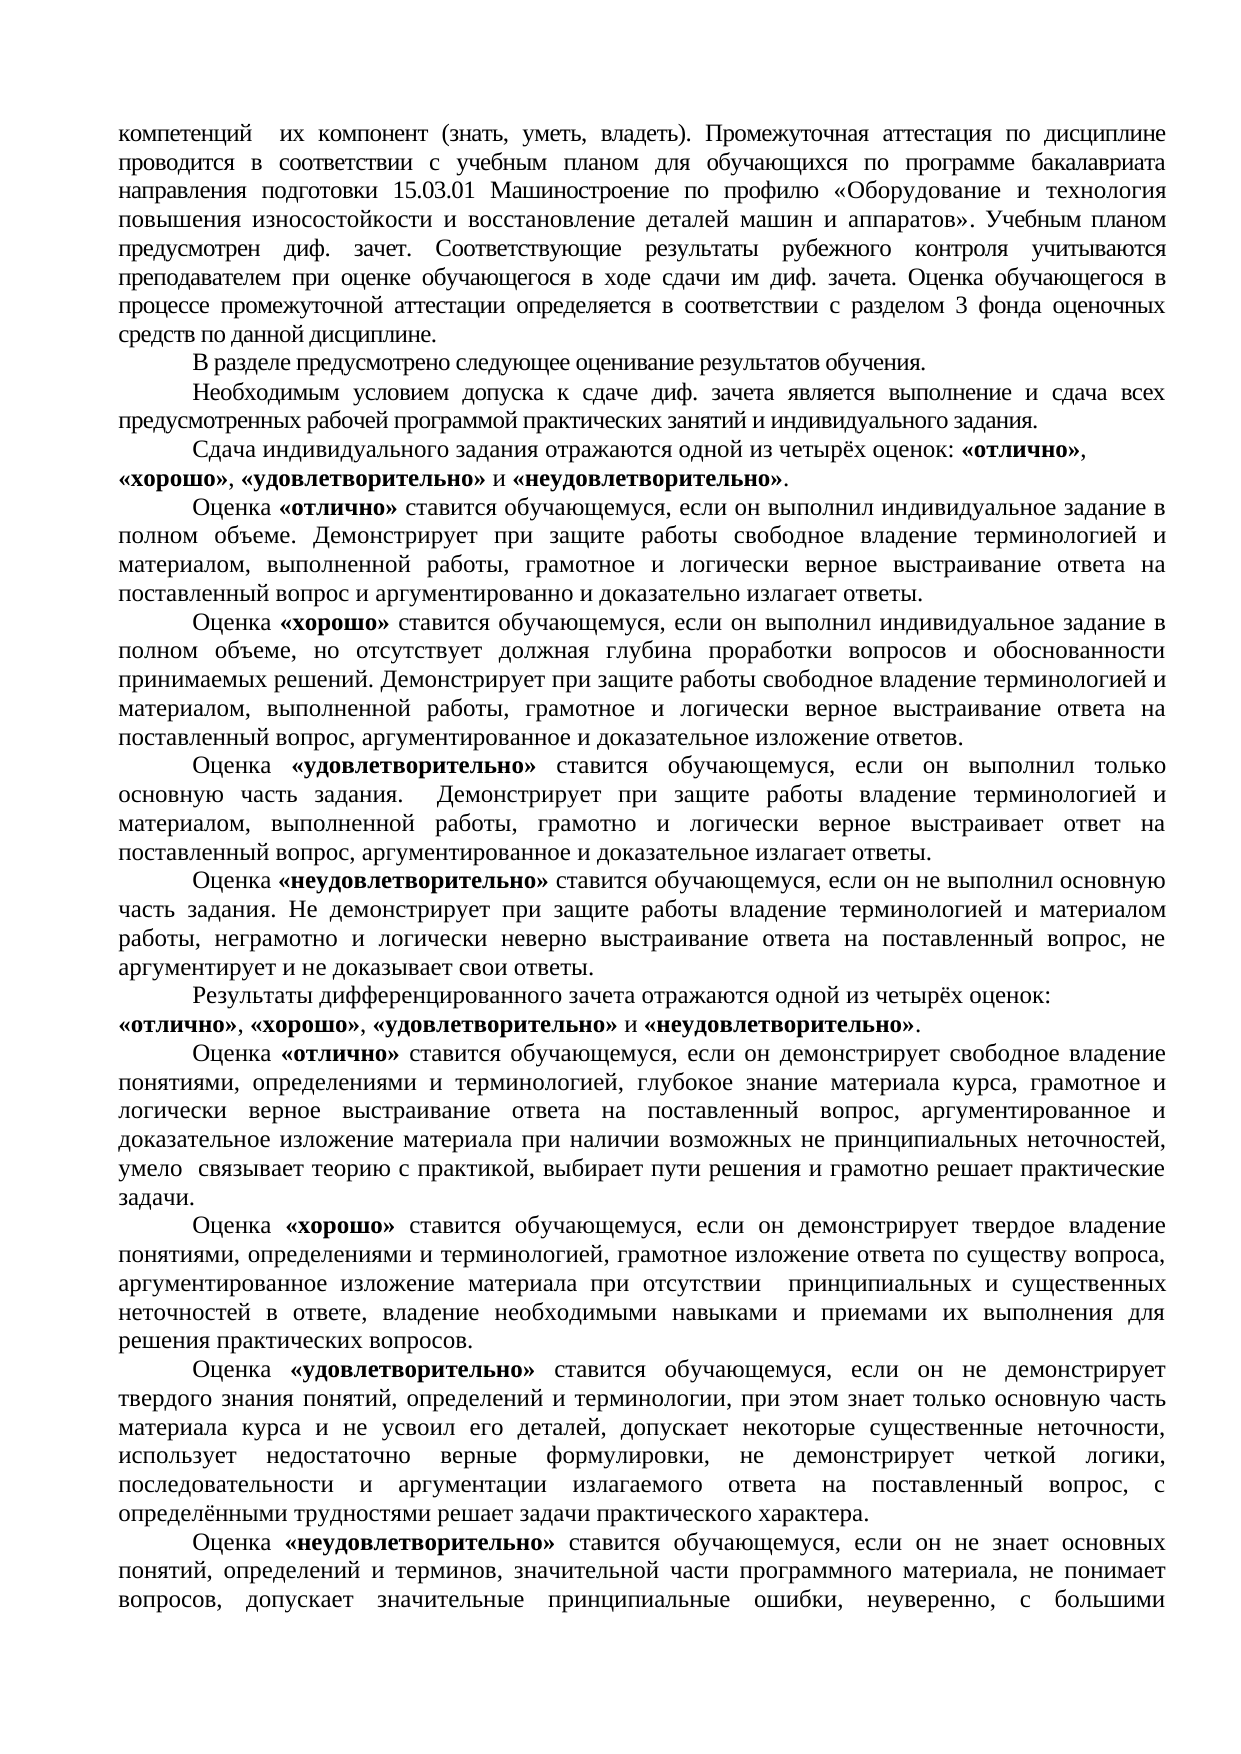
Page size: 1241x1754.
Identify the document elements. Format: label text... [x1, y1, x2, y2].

text Сдача индивидуального задания отражаются одной из четырёх оценок: «отлично», «хорошо», «удовлетворительно» и «неудовлетворительно». [118, 434, 1167, 492]
text Оценка «неудовлетворительно» ставится обучающемуся, если он не выполнил основную часть задания. Не демонстрирует при защите работы владение терминологией и материалом работы, неграмотно и логически неверно выстраивание ответа на поставленный вопрос, не аргументирует и не доказывает свои ответы. [118, 865, 1167, 980]
text Результаты дифференцированного зачета отражаются одной из четырёх оценок: «отлично», «хорошо», «удовлетворительно» и «неудовлетворительно». [118, 980, 1167, 1038]
text Оценка «удовлетворительно» ставится обучающемуся, если он не демонстрирует твердого знания понятий, определений и терминологии, при этом знает только основную часть материала курса и не усвоил его деталей, допускает некоторые существенные неточности, использует недостаточно верные формулировки, не демонстрирует четкой логики, последовательности и аргументации излагаемого ответа на поставленный вопрос, с определёнными трудностями решает задачи практического характера. [118, 1354, 1167, 1527]
text Оценка «отлично» ставится обучающемуся, если он демонстрирует свободное владение понятиями, определениями и терминологией, глубокое знание материала курса, грамотное и логически верное выстраивание ответа на поставленный вопрос, аргументированное и доказательное изложение материала при наличии возможных не принципиальных неточностей, умело связывает теорию с практикой, выбирает пути решения и грамотно решает практические задачи. [118, 1038, 1167, 1210]
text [118, 118, 1167, 348]
text Оценка «хорошо» ставится обучающемуся, если он демонстрирует твердое владение понятиями, определениями и терминологией, грамотное изложение ответа по существу вопроса, аргументированное изложение материала при отсутствии принципиальных и существенных неточностей в ответе, владение необходимыми навыками и приемами их выполнения для решения практических вопросов. [118, 1210, 1167, 1354]
text Оценка «удовлетворительно» ставится обучающемуся, если он выполнил только основную часть задания. Демонстрирует при защите работы владение терминологией и материалом, выполненной работы, грамотно и логически верное выстраивает ответ на поставленный вопрос, аргументированное и доказательное излагает ответы. [118, 750, 1167, 865]
text Необходимым условием допуска к сдаче диф. зачета является выполнение и сдача всех предусмотренных рабочей программой практических занятий и индивидуального задания. [118, 377, 1167, 434]
text Оценка «отлично» ставится обучающемуся, если он выполнил индивидуальное задание в полном объеме. Демонстрирует при защите работы свободное владение терминологией и материалом, выполненной работы, грамотное и логически верное выстраивание ответа на поставленный вопрос и аргументированно и доказательно излагает ответы. [118, 492, 1167, 607]
text В разделе предусмотрено следующее оценивание результатов обучения. [118, 348, 1167, 377]
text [118, 1527, 1167, 1613]
text Оценка «хорошо» ставится обучающемуся, если он выполнил индивидуальное задание в полном объеме, но отсутствует должная глубина проработки вопросов и обоснованности принимаемых решений. Демонстрирует при защите работы свободное владение терминологией и материалом, выполненной работы, грамотное и логически верное выстраивание ответа на поставленный вопрос, аргументированное и доказательное изложение ответов. [118, 607, 1167, 750]
